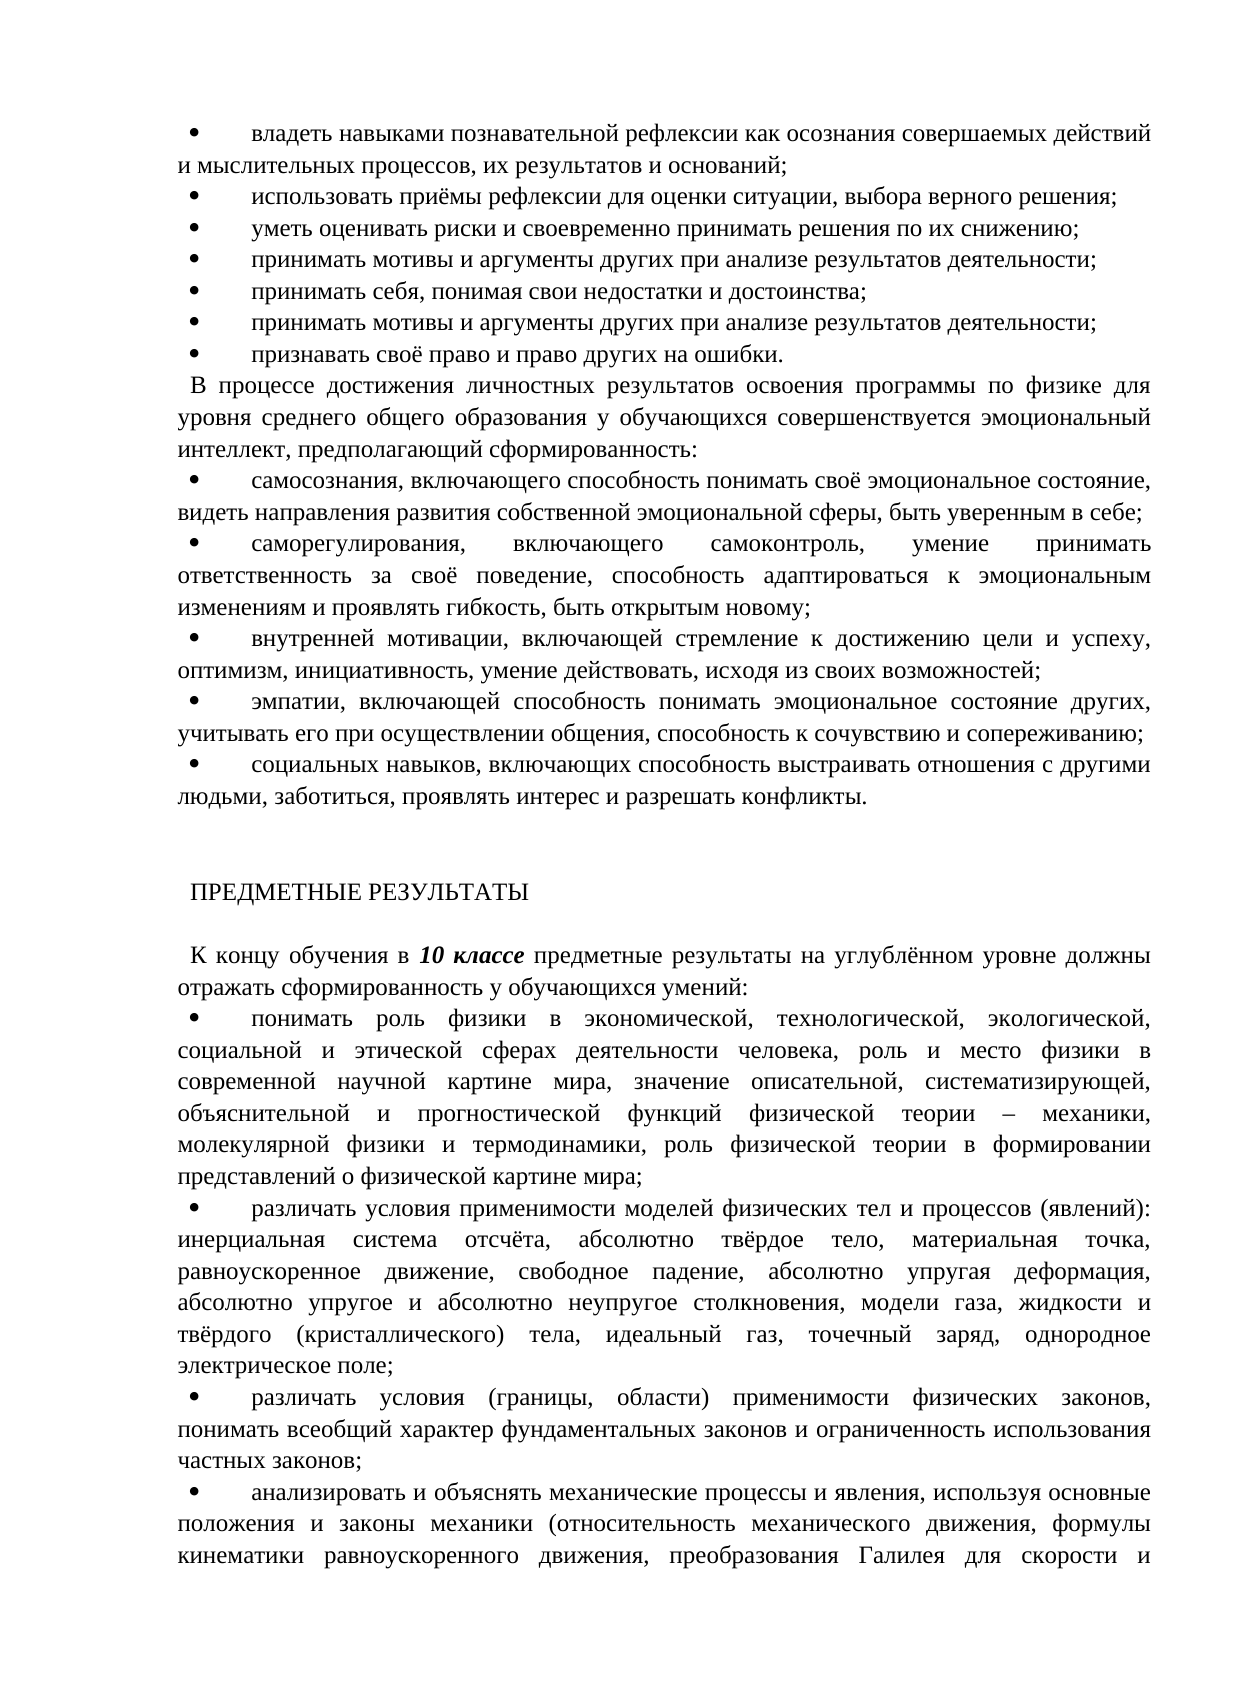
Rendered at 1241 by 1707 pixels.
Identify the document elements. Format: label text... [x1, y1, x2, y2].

list различать условия применимости моделей физических тел и процессов (явлений): инерциальная система отсчёта, абсолютно твёрдое тело, материальная точка, равноускоренное движение, свободное падение, абсолютно упругая деформация, абсолютно упругое и абсолютно неупругое столкновения, модели газа, жидкости и твёрдого (кристаллического) тела, идеальный газ, точечный заряд, однородное электрическое поле; [177, 1193, 1152, 1379]
list признавать своё право и право других на ошибки. [177, 339, 1152, 368]
text ПРЕДМЕТНЫЕ РЕЗУЛЬТАТЫ [177, 877, 1152, 906]
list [177, 1477, 1152, 1569]
list различать условия (границы, области) применимости физических законов, понимать всеобщий характер фундаментальных законов и ограниченность использования частных законов; [177, 1382, 1152, 1474]
list самосознания, включающего способность понимать своё эмоциональное состояние, видеть направления развития собственной эмоциональной сферы, быть уверенным в себе; [177, 465, 1152, 526]
list принимать себя, понимая свои недостатки и достоинства; [177, 276, 1152, 305]
list использовать приёмы рефлексии для оценки ситуации, выбора верного решения; [177, 181, 1152, 210]
list саморегулирования, включающего самоконтроль, умение принимать ответственность за своё поведение, способность адаптироваться к эмоциональным изменениям и проявлять гибкость, быть открытым новому; [177, 528, 1152, 620]
list социальных навыков, включающих способность выстраивать отношения с другими людьми, заботиться, проявлять интерес и разрешать конфликты. [177, 749, 1152, 810]
text К концу обучения в 10 классе предметные результаты на углублённом уровне должны отражать сформированность у обучающихся умений: [177, 940, 1152, 1001]
list уметь оценивать риски и своевременно принимать решения по их снижению; [177, 213, 1152, 242]
list понимать роль физики в экономической, технологической, экологической, социальной и этической сферах деятельности человека, роль и место физики в современной научной картине мира, значение описательной, систематизирующей, объяснительной и прогностической функций физической теории – механики, молекулярной физики и термодинамики, роль физической теории в формировании представлений о физической картине мира; [177, 1003, 1152, 1190]
list принимать мотивы и аргументы других при анализе результатов деятельности; [177, 307, 1152, 336]
list внутренней мотивации, включающей стремление к достижению цели и успеху, оптимизм, инициативность, умение действовать, исходя из своих возможностей; [177, 623, 1152, 683]
list принимать мотивы и аргументы других при анализе результатов деятельности; [177, 244, 1152, 273]
list эмпатии, включающей способность понимать эмоциональное состояние других, учитывать его при осуществлении общения, способность к сочувствию и сопереживанию; [177, 686, 1152, 747]
list владеть навыками познавательной рефлексии как осознания совершаемых действий и мыслительных процессов, их результатов и оснований; [177, 118, 1152, 178]
text В процессе достижения личностных результатов освоения программы по физике для уровня среднего общего образования у обучающихся совершенствуется эмоциональный интеллект, предполагающий сформированность: [177, 371, 1152, 462]
